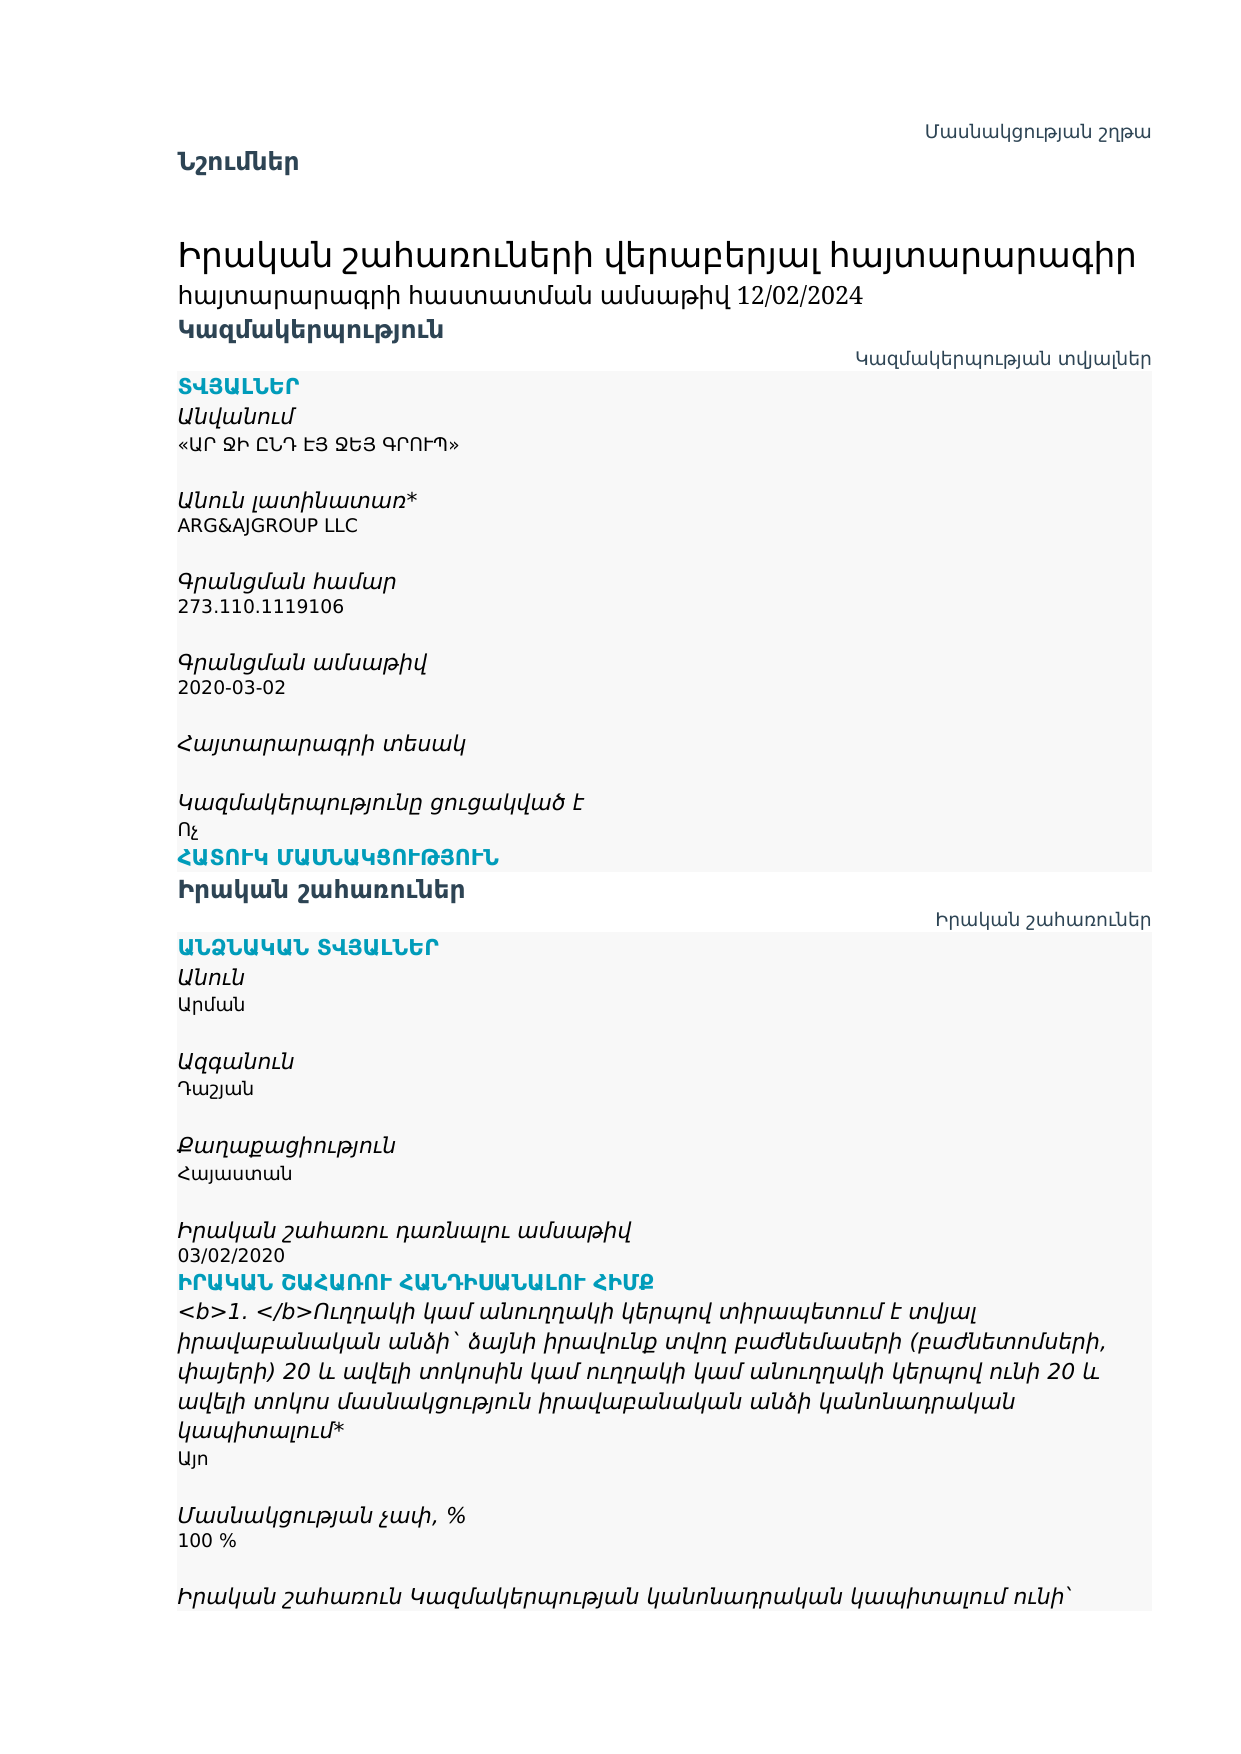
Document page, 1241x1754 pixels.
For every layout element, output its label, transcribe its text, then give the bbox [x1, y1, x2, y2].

text Անվանում [177, 401, 1152, 431]
text Գրանցման ամսաթիվ [177, 647, 1152, 677]
text Կազմակերպություն [177, 312, 1152, 346]
text Կազմակերպության տվյալներ [177, 346, 1152, 371]
text ԱՆՁՆԱԿԱՆ ՏՎՅԱԼՆԵՐ [177, 932, 1152, 961]
text Հայտարարագրի տեսակ [177, 728, 1152, 758]
text Իրական շահառուների վերաբերյալ հայտարարագիր [177, 231, 1152, 278]
text Անուն [177, 961, 1152, 991]
text 273.110.1119106 [177, 596, 1152, 618]
text Իրական շահառուն Կազմակերպության կանոնադրական կապիտալում ունի՝ [177, 1581, 1152, 1611]
text ARG&AJGROUP LLC [177, 515, 1152, 537]
text Արման [177, 991, 1152, 1017]
text Ոչ [177, 817, 1152, 842]
text ՏՎՅԱԼՆԵՐ [177, 371, 1152, 401]
text «ԱՐ ՋԻ ԸՆԴ ԷՅ ՋԵՅ ԳՐՈՒՊ» [177, 431, 1152, 456]
text <b>1. </b>Ուղղակի կամ անուղղակի կերպով տիրապետում է տվյալ իրավաբանական անձի` ձայնի իրավունք տվող բաժնեմասերի (բաժնետոմսերի, փայերի) 20 և ավելի տոկոսին կամ ուղղակի կամ անուղղակի կերպով ունի 20 և ավելի տոկոս մասնակցություն իրավաբանական անձի կանոնադրական կապիտալում* [177, 1296, 1152, 1445]
text Իրական շահառուներ [177, 906, 1152, 932]
text 03/02/2020 [177, 1245, 1152, 1267]
text Կազմակերպությունը ցուցակված է [177, 787, 1152, 817]
text Քաղաքացիություն [177, 1130, 1152, 1160]
text Մասնակցության շղթա [177, 118, 1152, 144]
text Անուն լատինատառ* [177, 486, 1152, 515]
text 100 % [177, 1530, 1152, 1552]
text Ազգանուն [177, 1046, 1152, 1076]
text Իրական շահառուներ [177, 872, 1152, 906]
text հայտարարագրի հաստատման ամսաթիվ 12/02/2024 [177, 278, 1152, 312]
text Մասնակցության չափ, % [177, 1500, 1152, 1530]
text Գրանցման համար [177, 566, 1152, 596]
text 2020-03-02 [177, 677, 1152, 699]
text ԻՐԱԿԱՆ ՇԱՀԱՌՈՒ ՀԱՆԴԻՍԱՆԱԼՈՒ ՀԻՄՔ [177, 1267, 1152, 1296]
text Իրական շահառու դառնալու ամսաթիվ [177, 1215, 1152, 1245]
text Նշումներ [177, 144, 1152, 178]
text Հայաստան [177, 1160, 1152, 1186]
text ՀԱՏՈՒԿ ՄԱՍՆԱԿՑՈՒԹՅՈՒՆ [177, 842, 1152, 872]
text Դաշյան [177, 1076, 1152, 1101]
text Այո [177, 1445, 1152, 1471]
